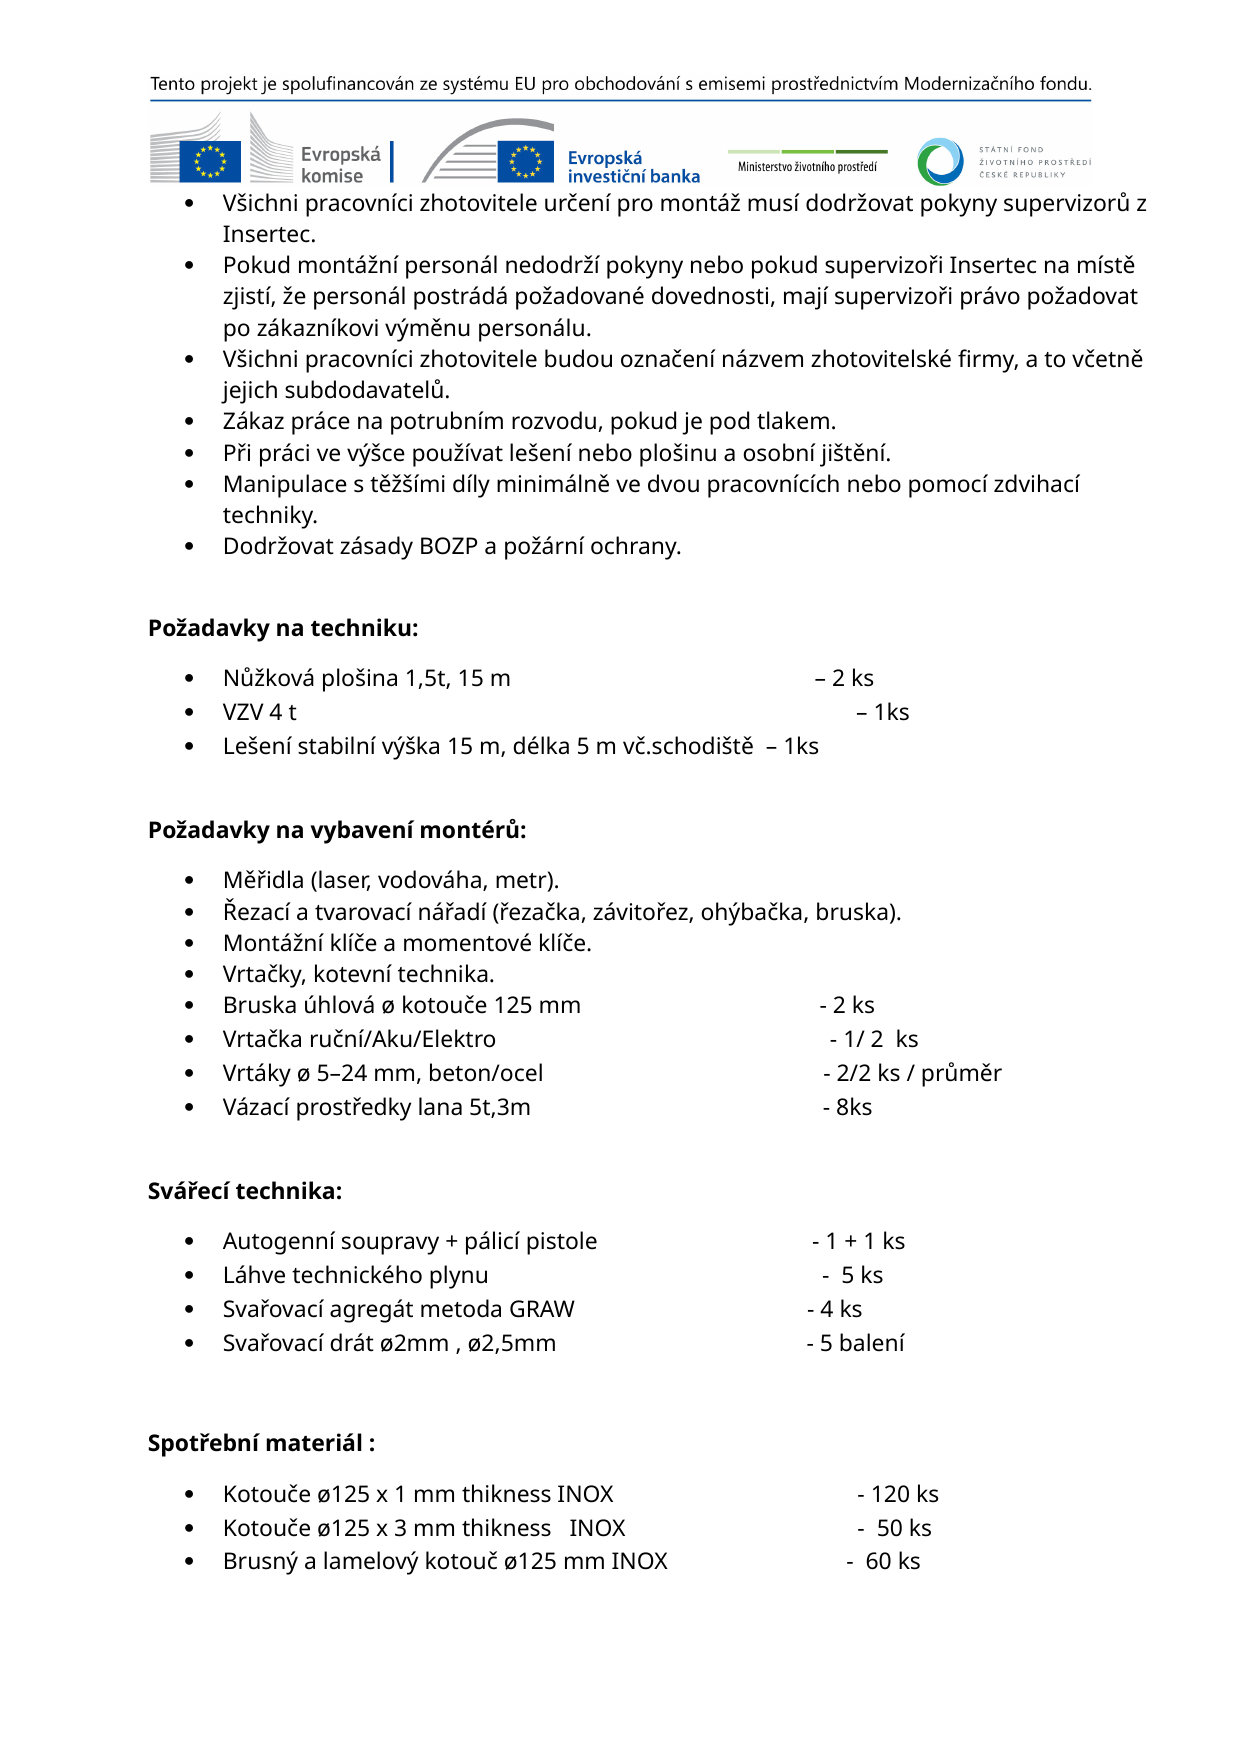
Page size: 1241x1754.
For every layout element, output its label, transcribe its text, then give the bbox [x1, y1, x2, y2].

list Při práci ve výšce používat lešení nebo plošinu a osobní jištění. [185, 436, 1167, 468]
list Řezací a tvarovací nářadí (řezačka, závitořez, ohýbačka, bruska). [185, 896, 1167, 927]
list Všichni pracovníci zhotovitele budou označení názvem zhotovitelské firmy, a to včetně jejich subdodavatelů. [185, 343, 1167, 405]
list Zákaz práce na potrubním rozvodu, pokud je pod tlakem. [185, 405, 1167, 436]
list Vrtačka ruční/Aku/Elektro - 1/ 2 ks [185, 1023, 1167, 1054]
list Lešení stabilní výška 15 m, délka 5 m vč.schodiště – 1ks [185, 730, 1167, 761]
list Manipulace s těžšími díly minimálně ve dvou pracovnících nebo pomocí zdvihací techniky. [185, 468, 1167, 530]
list Všichni pracovníci zhotovitele určení pro montáž musí dodržovat pokyny supervizorů z Insertec. [185, 186, 1167, 249]
list Autogenní soupravy + pálicí pistole - 1 + 1 ks [185, 1225, 1167, 1256]
list Měřidla (laser, vodováha, metr). [185, 864, 1167, 896]
list Nůžková plošina 1,5t, 15 m – 2 ks [185, 662, 1167, 693]
list Láhve technického plynu - 5 ks [185, 1259, 1167, 1290]
text Svářecí technika: [148, 1175, 1167, 1206]
text Požadavky na techniku: [148, 612, 1167, 643]
list Dodržovat zásady BOZP a požární ochrany. [185, 530, 1167, 561]
list Kotouče ø125 x 1 mm thikness INOX - 120 ks [185, 1478, 1167, 1509]
list VZV 4 t – 1ks [185, 696, 1167, 727]
list Pokud montážní personál nedodrží pokyny nebo pokud supervizoři Insertec na místě zjistí, že personál postrádá požadované dovednosti, mají supervizoři právo požadovat po zákazníkovi výměnu personálu. [185, 249, 1167, 343]
list Vrtáky ø 5–24 mm, beton/ocel - 2/2 ks / průměr [185, 1057, 1167, 1088]
text Spotřební materiál : [148, 1427, 1167, 1458]
list Kotouče ø125 x 3 mm thikness INOX - 50 ks [185, 1511, 1167, 1543]
list Vrtačky, kotevní technika. [185, 958, 1167, 989]
picture [147, 73, 1093, 187]
list Svařovací drát ø2mm , ø2,5mm - 5 balení [185, 1326, 1167, 1358]
list Bruska úhlová ø kotouče 125 mm - 2 ks [185, 989, 1167, 1021]
list Brusný a lamelový kotouč ø125 mm INOX - 60 ks [185, 1545, 1167, 1576]
list Svařovací agregát metoda GRAW - 4 ks [185, 1293, 1167, 1324]
list Montážní klíče a momentové klíče. [185, 927, 1167, 958]
list Vázací prostředky lana 5t,3m - 8ks [185, 1091, 1167, 1122]
text Požadavky na vybavení montérů: [148, 814, 1167, 845]
